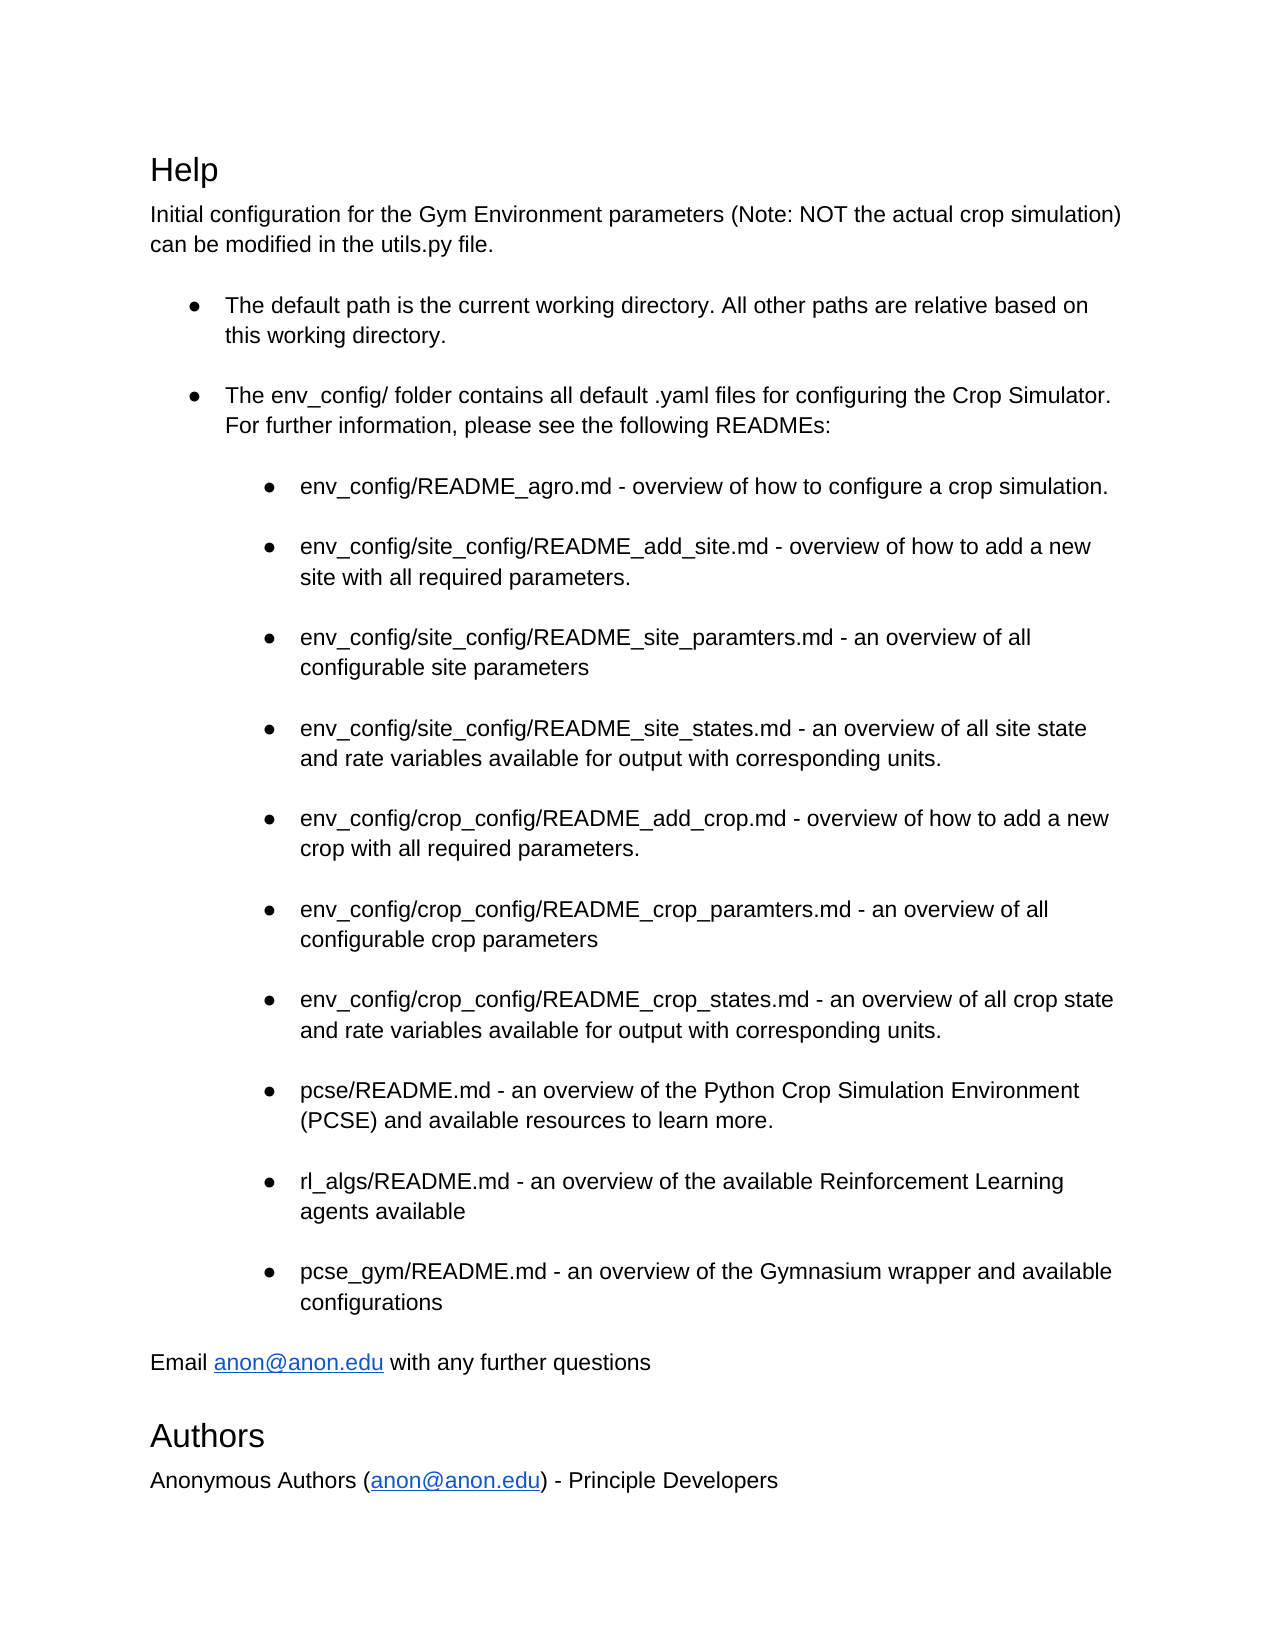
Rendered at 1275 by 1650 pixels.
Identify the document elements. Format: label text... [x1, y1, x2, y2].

list env_config/crop_config/README_crop_paramters.md - an overview of all configurable crop parameters [262, 896, 1125, 952]
list env_config/crop_config/README_crop_states.md - an overview of all crop state and rate variables available for output with corresponding units. [262, 986, 1125, 1043]
list env_config/site_config/README_site_states.md - an overview of all site state and rate variables available for output with corresponding units. [262, 714, 1125, 771]
list pcse_gym/README.md - an overview of the Gymnasium wrapper and available configurations [262, 1258, 1125, 1315]
list pcse/README.md - an overview of the Python Crop Simulation Environment (PCSE) and available resources to learn more. [262, 1077, 1125, 1133]
list env_config/site_config/README_add_site.md - overview of how to add a new site with all required parameters. [262, 533, 1125, 590]
list rl_algs/README.md - an overview of the available Reinforcement Learning agents available [262, 1168, 1125, 1224]
list env_config/crop_config/README_add_crop.md - overview of how to add a new crop with all required parameters. [262, 805, 1125, 862]
text Email anon@anon.edu with any further questions [150, 1349, 1125, 1375]
subtitle Authors [150, 1417, 1125, 1455]
list The default path is the current working directory. All other paths are relative based on this working directory. [187, 292, 1125, 348]
list The env_config/ folder contains all default .yaml files for configuring the Crop Simulator. For further information, please see the following READMEs: [187, 382, 1125, 439]
text Initial configuration for the Gym Environment parameters (Note: NOT the actual crop simulation) can be modified in the utils.py file. [150, 201, 1125, 257]
list env_config/site_config/README_site_paramters.md - an overview of all configurable site parameters [262, 624, 1125, 680]
list env_config/README_agro.md - overview of how to configure a crop simulation. [262, 473, 1125, 499]
text Anonymous Authors (anon@anon.edu) - Principle Developers [150, 1467, 1125, 1494]
subtitle Help [150, 150, 1125, 188]
